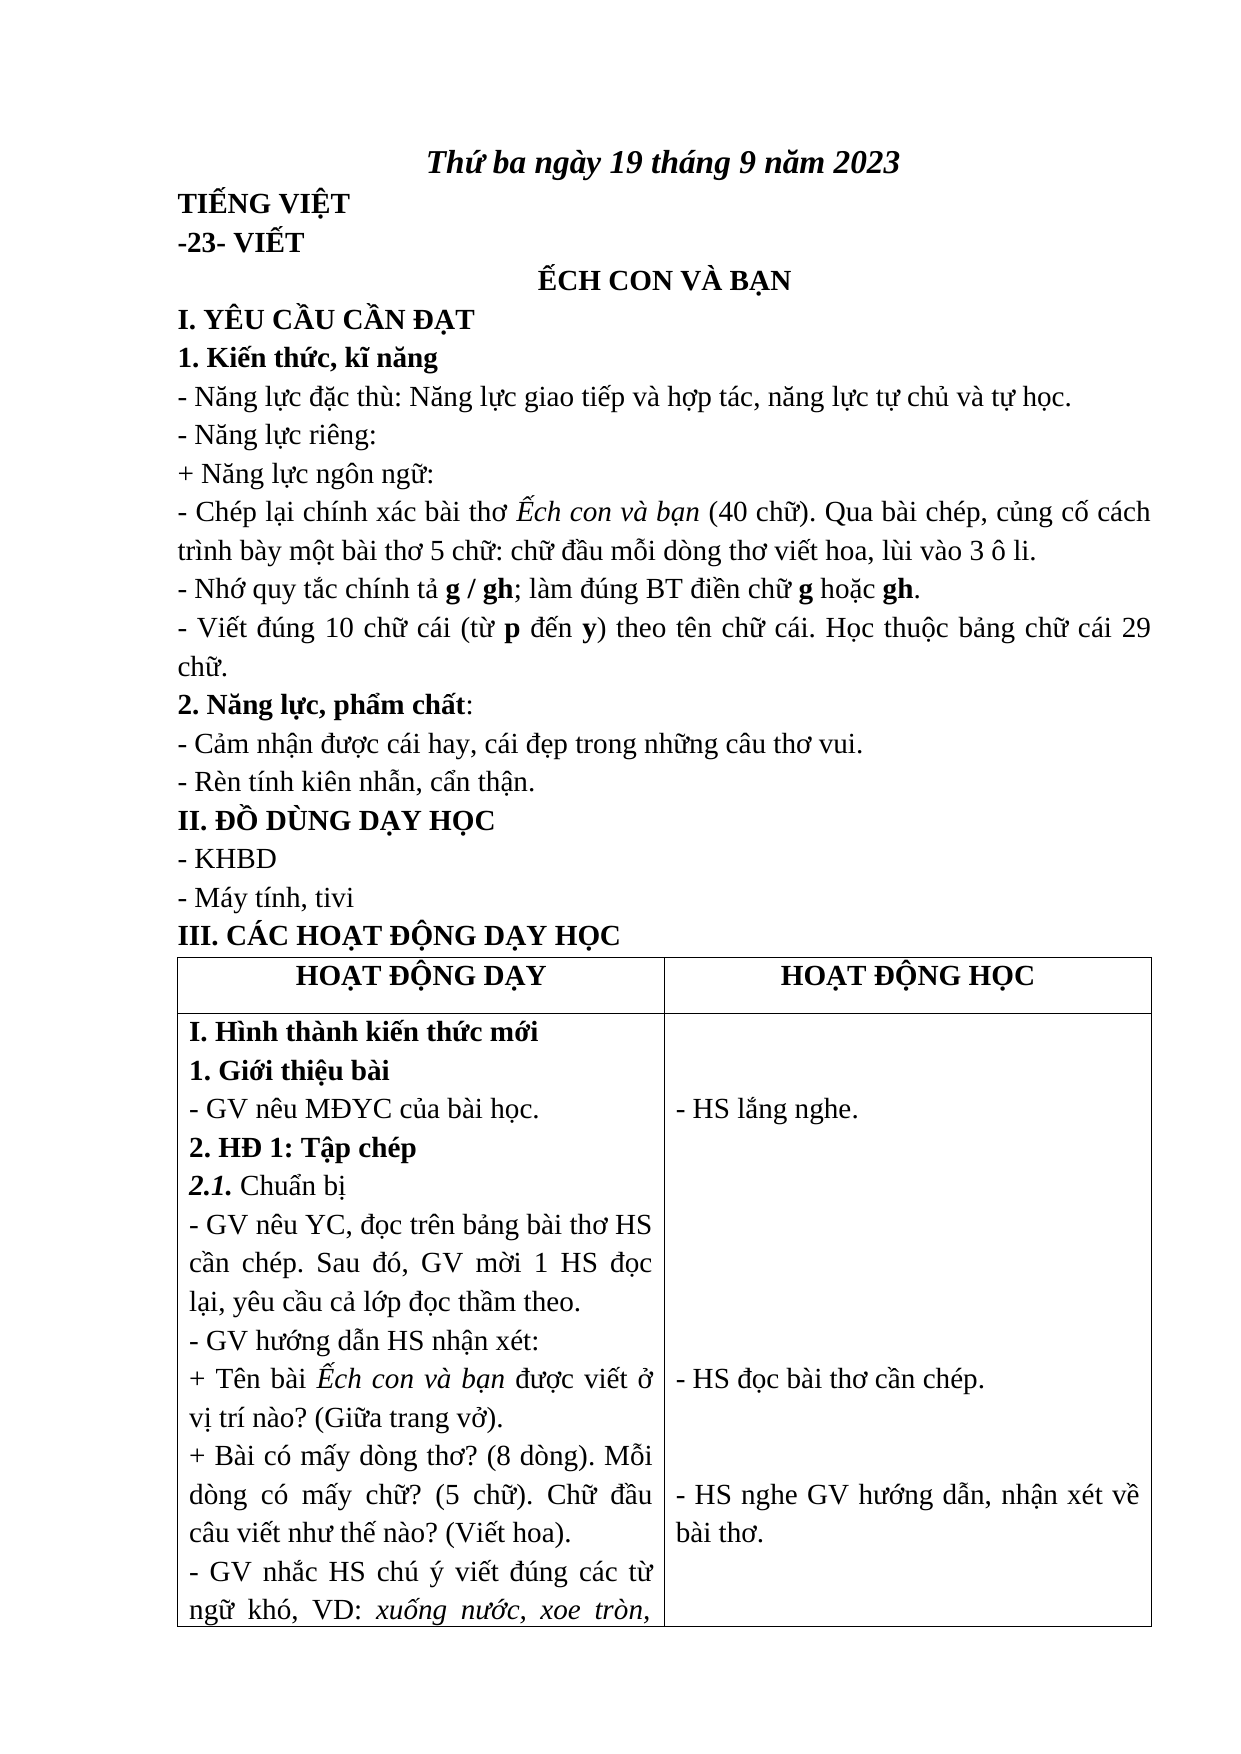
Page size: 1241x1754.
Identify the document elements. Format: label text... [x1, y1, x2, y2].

text ẾCH CON VÀ BẠN [177, 263, 1152, 297]
text II. ĐỒ DÙNG DẠY HỌC [177, 803, 1152, 836]
text - Năng lực đặc thù: Năng lực giao tiếp và hợp tác, năng lực tự chủ và tự học. [177, 379, 1152, 412]
text 1. Kiến thức, kĩ năng [177, 340, 1152, 374]
text - Chép lại chính xác bài thơ Ếch con và bạn (40 chữ). Qua bài chép, củng cố cách trình bày một bài thơ 5 chữ: chữ đầu mỗi dòng thơ viết hoa, lùi vào 3 ô li. [177, 494, 1152, 567]
text - Năng lực riêng: [177, 417, 1152, 451]
text III. CÁC HOẠT ĐỘNG DẠY HỌC [177, 918, 1152, 952]
text I. YÊU CẦU CẦN ĐẠT [177, 302, 1152, 335]
text TIẾNG VIỆT [177, 186, 1152, 220]
text Thứ ba ngày 19 tháng 9 năm 2023 [177, 142, 1152, 180]
text - Nhớ quy tắc chính tả g / gh; làm đúng BT điền chữ g hoặc gh. [177, 572, 1152, 605]
text - Rèn tính kiên nhẫn, cẩn thận. [177, 764, 1152, 798]
text - Viết đúng 10 chữ cái (từ p đến y) theo tên chữ cái. Học thuộc bảng chữ cái 29 chữ. [177, 610, 1152, 682]
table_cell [178, 1014, 664, 1626]
text 2. Năng lực, phẩm chất: [177, 687, 1152, 721]
text - Cảm nhận được cái hay, cái đẹp trong những câu thơ vui. [177, 726, 1152, 759]
text + Năng lực ngôn ngữ: [177, 456, 1152, 489]
table_header HOẠT ĐỘNG HỌC [665, 958, 1151, 1013]
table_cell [665, 1014, 1151, 1626]
table_header HOẠT ĐỘNG DẠY [178, 958, 664, 1013]
text - KHBD [177, 841, 1152, 875]
text -23- VIẾT [177, 225, 1152, 258]
text - Máy tính, tivi [177, 880, 1152, 913]
